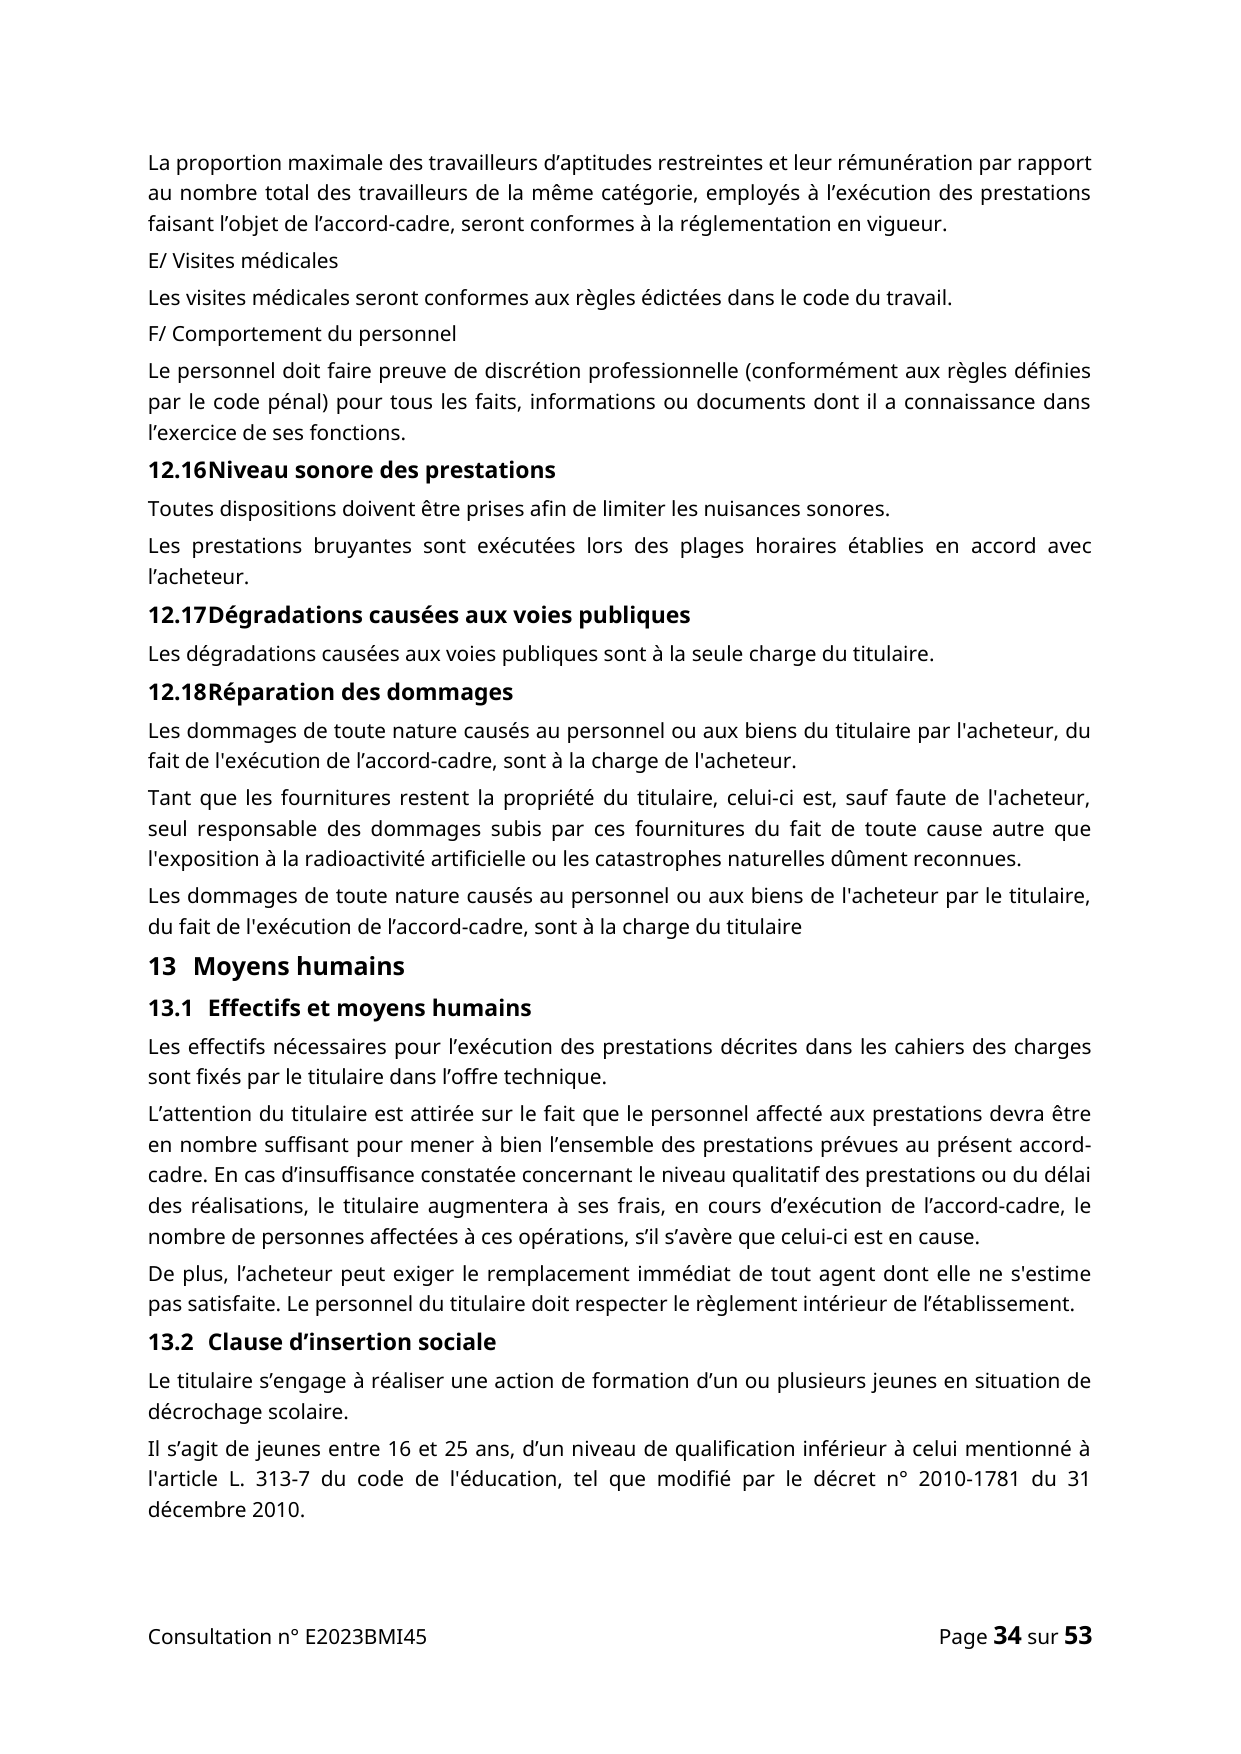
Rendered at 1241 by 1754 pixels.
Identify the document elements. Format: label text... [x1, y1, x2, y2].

subtitle Dégradations causées aux voies publiques [148, 599, 1093, 630]
text Les visites médicales seront conformes aux règles édictées dans le code du travail. [148, 283, 1093, 311]
text Les effectifs nécessaires pour l’exécution des prestations décrites dans les cahiers des charges sont fixés par le titulaire dans l’offre technique. [148, 1032, 1093, 1091]
text Le personnel doit faire preuve de discrétion professionnelle (conformément aux règles définies par le code pénal) pour tous les faits, informations ou documents dont il a connaissance dans l’exercice de ses fonctions. [148, 356, 1093, 446]
subtitle Moyens humains [148, 949, 1093, 983]
text La proportion maximale des travailleurs d’aptitudes restreintes et leur rémunération par rapport au nombre total des travailleurs de la même catégorie, employés à l’exécution des prestations faisant l’objet de l’accord-cadre, seront conformes à la réglementation en vigueur. [148, 148, 1093, 237]
text Il s’agit de jeunes entre 16 et 25 ans, d’un niveau de qualification inférieur à celui mentionné à l'article L. 313-7 du code de l'éducation, tel que modifié par le décret n° 2010-1781 du 31 décembre 2010. [148, 1434, 1093, 1523]
text Les prestations bruyantes sont exécutées lors des plages horaires établies en accord avec l’acheteur. [148, 531, 1093, 590]
text Les dégradations causées aux voies publiques sont à la seule charge du titulaire. [148, 639, 1093, 667]
text Les dommages de toute nature causés au personnel ou aux biens du titulaire par l'acheteur, du fait de l'exécution de l’accord-cadre, sont à la charge de l'acheteur. [148, 716, 1093, 775]
text L’attention du titulaire est attirée sur le fait que le personnel affecté aux prestations devra être en nombre suffisant pour mener à bien l’ensemble des prestations prévues au présent accord-cadre. En cas d’insuffisance constatée concernant le niveau qualitatif des prestations ou du délai des réalisations, le titulaire augmentera à ses frais, en cours d’exécution de l’accord-cadre, le nombre de personnes affectées à ces opérations, s’il s’avère que celui-ci est en cause. [148, 1099, 1093, 1250]
text Toutes dispositions doivent être prises afin de limiter les nuisances sonores. [148, 494, 1093, 523]
subtitle Clause d’insertion sociale [148, 1326, 1093, 1357]
text De plus, l’acheteur peut exiger le remplacement immédiat de tout agent dont elle ne s'estime pas satisfaite. Le personnel du titulaire doit respecter le règlement intérieur de l’établissement. [148, 1259, 1093, 1318]
subtitle Niveau sonore des prestations [148, 454, 1093, 486]
text Le titulaire s’engage à réaliser une action de formation d’un ou plusieurs jeunes en situation de décrochage scolaire. [148, 1366, 1093, 1425]
text Les dommages de toute nature causés au personnel ou aux biens de l'acheteur par le titulaire, du fait de l'exécution de l’accord-cadre, sont à la charge du titulaire [148, 881, 1093, 940]
subtitle Effectifs et moyens humains [148, 992, 1093, 1023]
text Tant que les fournitures restent la propriété du titulaire, celui-ci est, sauf faute de l'acheteur, seul responsable des dommages subis par ces fournitures du fait de toute cause autre que l'exposition à la radioactivité artificielle ou les catastrophes naturelles dûment reconnues. [148, 783, 1093, 873]
subtitle Réparation des dommages [148, 676, 1093, 707]
text F/ Comportement du personnel [148, 319, 1093, 348]
text E/ Visites médicales [148, 246, 1093, 274]
